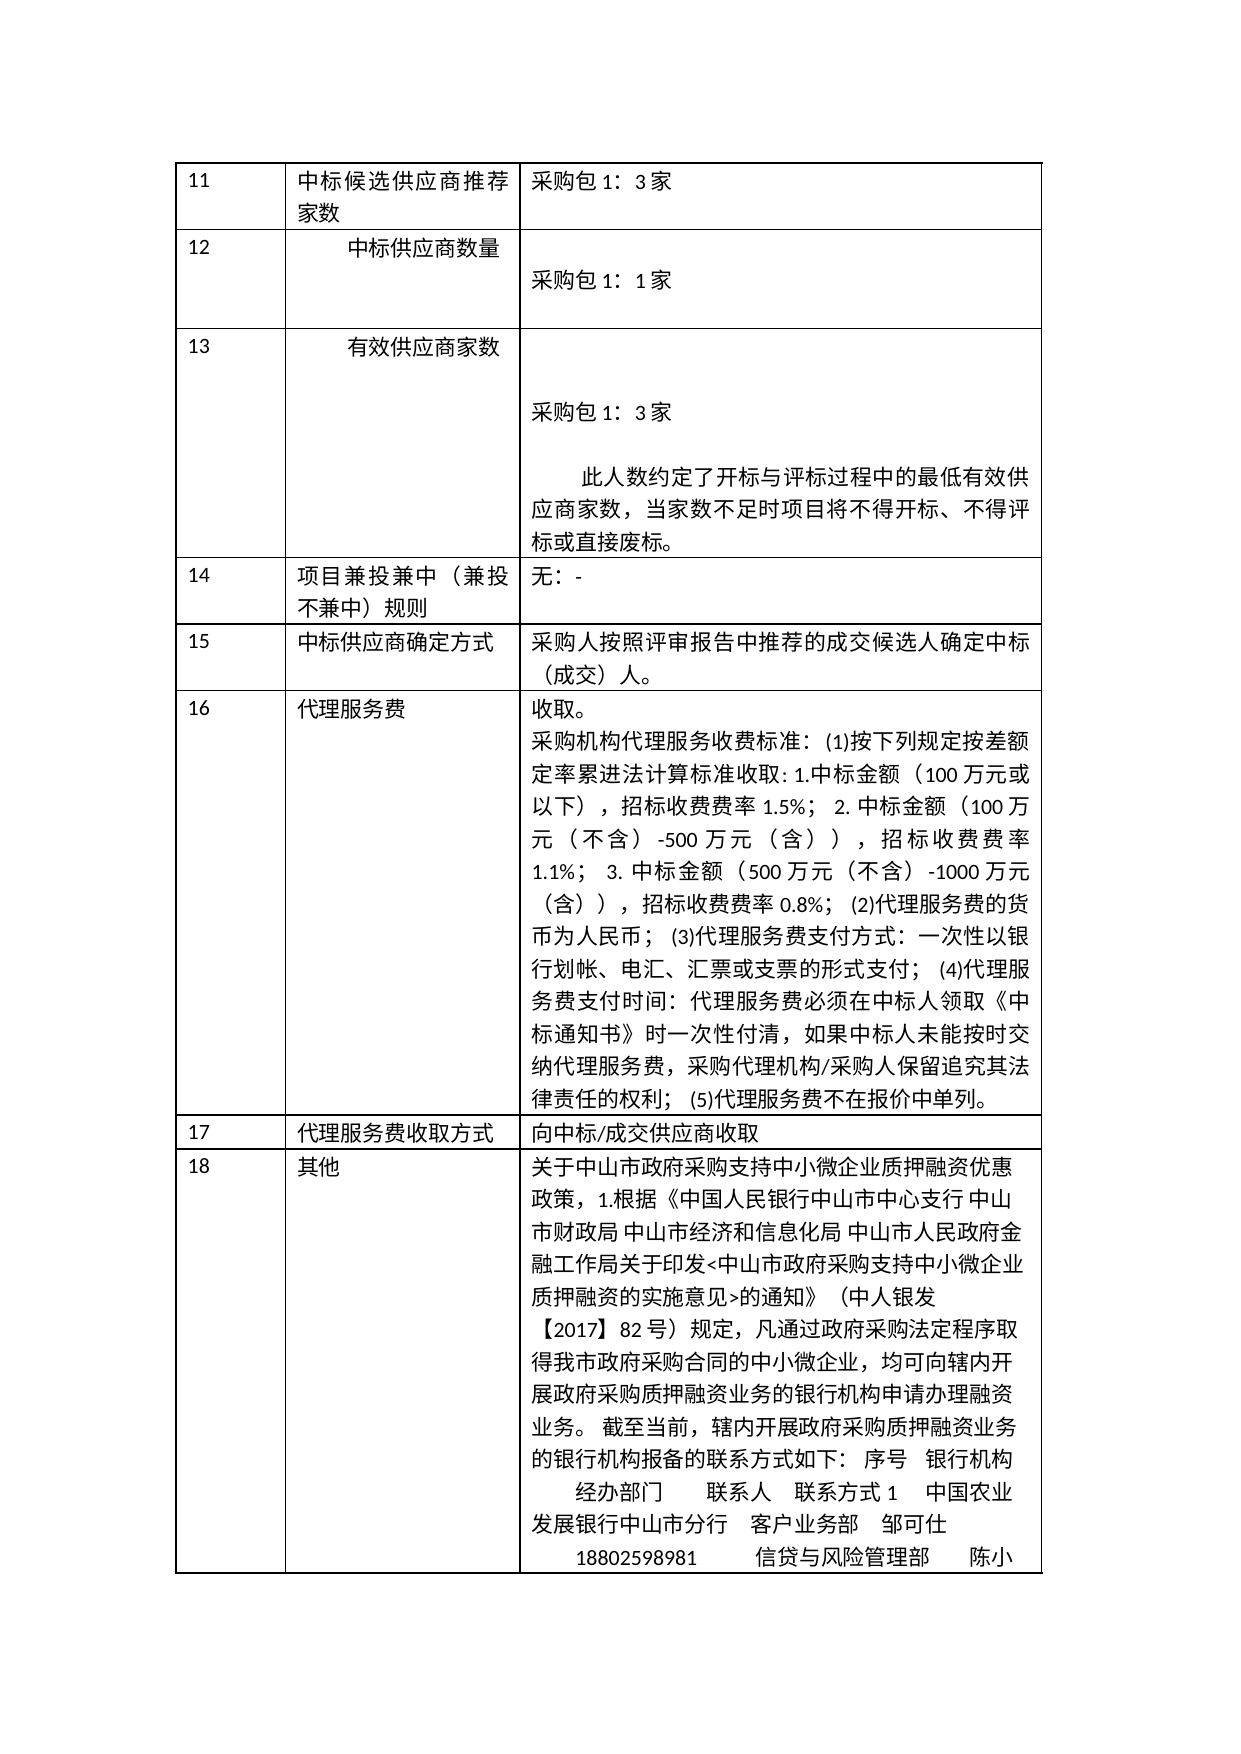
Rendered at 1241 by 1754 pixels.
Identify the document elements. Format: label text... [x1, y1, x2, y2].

table_cell 15 [177, 625, 285, 690]
table_cell 采购包1：1家 [521, 230, 1041, 328]
table_cell 17 [177, 1116, 285, 1148]
table_cell 无：- [521, 558, 1041, 623]
table_cell 项目兼投兼中（兼投不兼中）规则 [286, 558, 519, 623]
table_cell 中标候选供应商推荐家数 [286, 164, 519, 228]
table_cell 中标供应商确定方式 [286, 625, 519, 690]
table_cell 11 [177, 164, 285, 228]
table_cell 代理服务费收取方式 [286, 1116, 519, 1148]
table_cell 13 [177, 329, 285, 557]
table_cell 收取。 采购机构代理服务收费标准：(1)按下列规定按差额定率累进法计算标准收取: 1.中标金额（100万元或以下），招标收费费率1.5%； 2. 中标金额（100万元（不含）-500万元（含）），招标收费费率1.1%； 3. 中标金额（500万元（不含）-1000万元（含）），招标收费费率0.8%； (2)代理服务费的货币为人民币； (3)代理服务费支付方式：一次性以银行划帐、电汇、汇票或支票的形式支付； (4)代理服务费支付时间：代理服务费必须在中标人领取《中标通知书》时一次性付清，如果中标人未能按时交纳代理服务费，采购代理机构/采购人保留追究其法律责任的权利； (5)代理服务费不在报价中单列。 [521, 691, 1041, 1114]
table_cell 采购人按照评审报告中推荐的成交候选人确定中标（成交）人。 [521, 625, 1041, 690]
table_cell 向中标/成交供应商收取 [521, 1116, 1041, 1148]
table_cell 采购包1：3家 此人数约定了开标与评标过程中的最低有效供应商家数，当家数不足时项目将不得开标、不得评标或直接废标。 [521, 329, 1041, 557]
table_cell 12 [177, 230, 285, 328]
table_cell 有效供应商家数 [286, 329, 519, 557]
table_cell 14 [177, 558, 285, 623]
table_cell 代理服务费 [286, 691, 519, 1114]
table_cell 16 [177, 691, 285, 1114]
table_cell 18 [177, 1150, 285, 1572]
table_cell 中标供应商数量 [286, 230, 519, 328]
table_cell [521, 1150, 1041, 1572]
table_cell 其他 [286, 1150, 519, 1572]
table_cell 采购包1：3家 [521, 164, 1041, 228]
